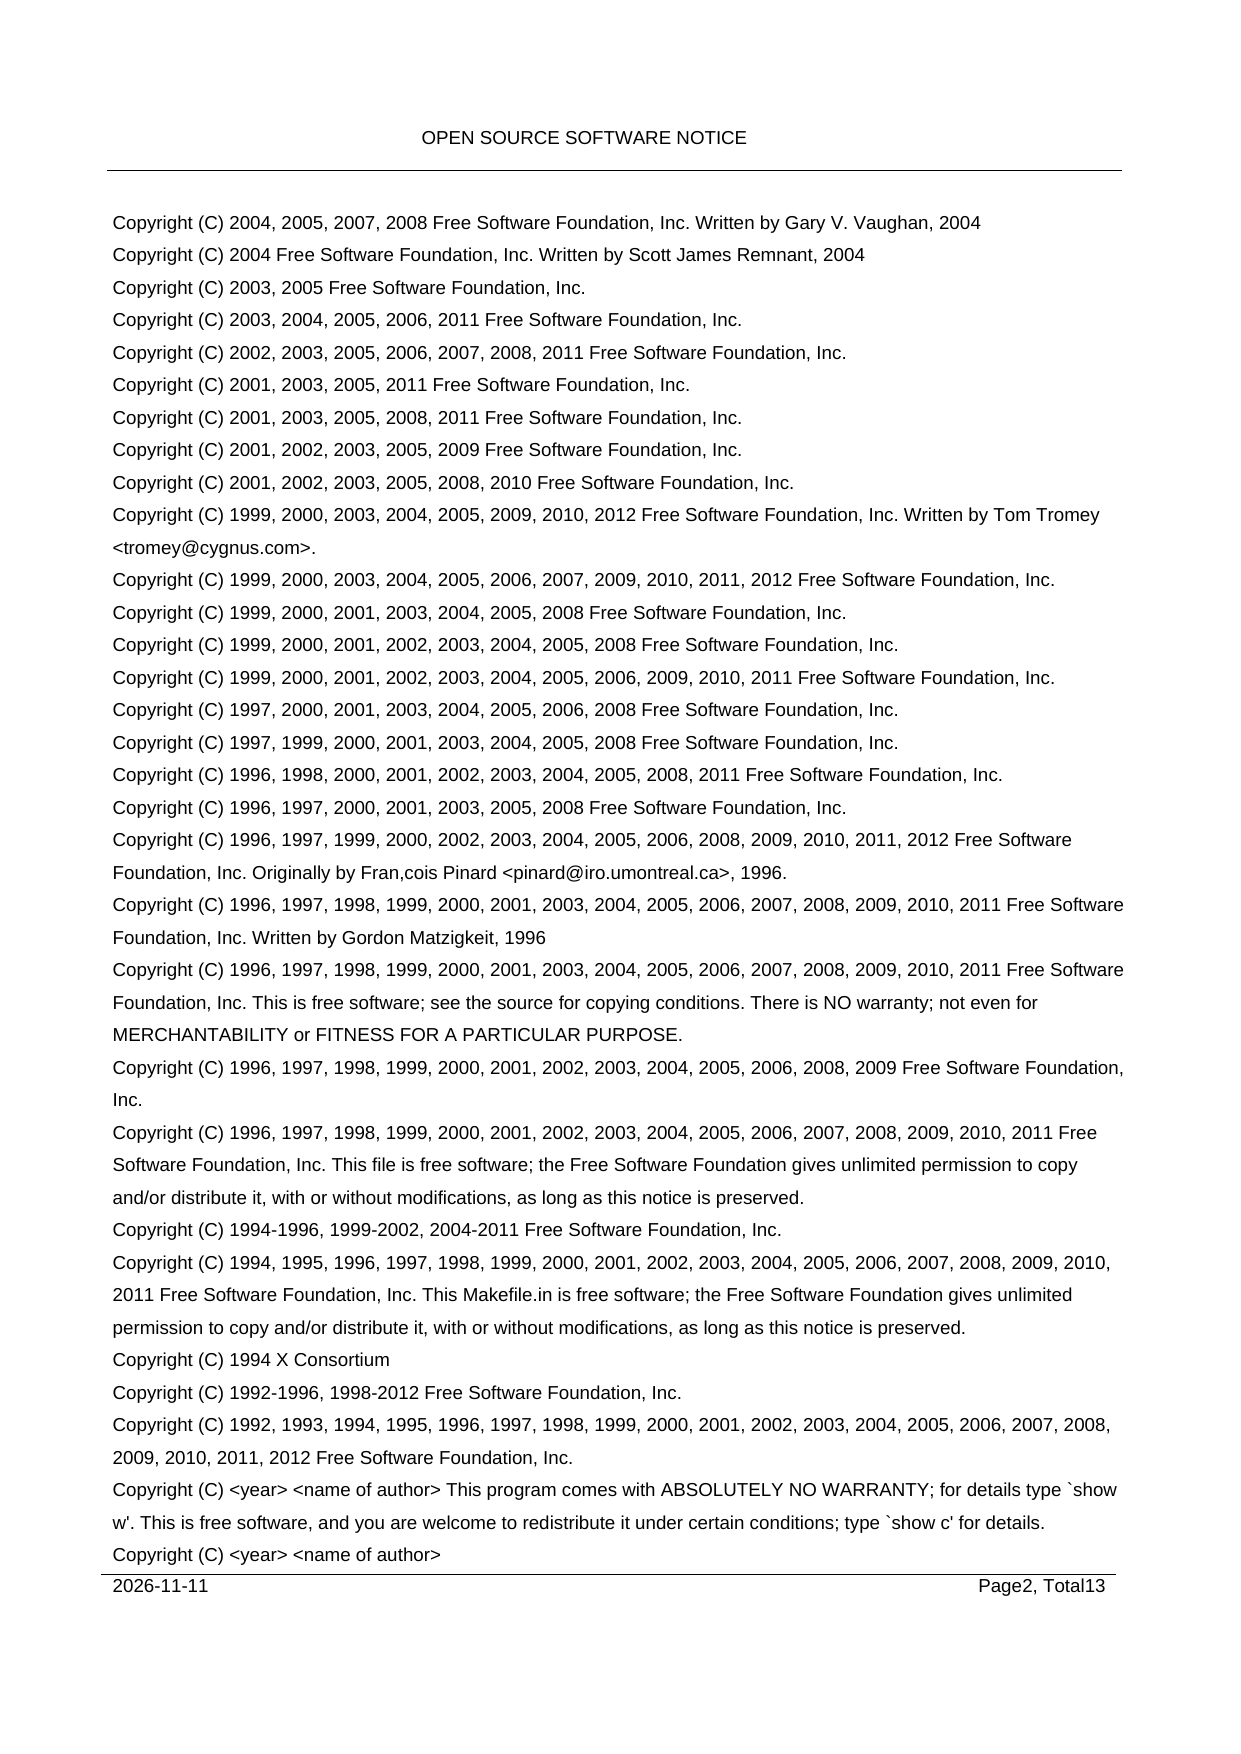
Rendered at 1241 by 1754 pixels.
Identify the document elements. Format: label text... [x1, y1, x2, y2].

text Copyright (C) 2003, 2005 Free Software Foundation, Inc. [112, 271, 1128, 304]
text Copyright (C) 1999, 2000, 2003, 2004, 2005, 2006, 2007, 2009, 2010, 2011, 2012 Free Software Foundation, Inc. [112, 564, 1128, 596]
text Copyright (C) 2003, 2004, 2005, 2006, 2011 Free Software Foundation, Inc. [112, 304, 1128, 336]
text Copyright (C) 2004 Free Software Foundation, Inc. Written by Scott James Remnant, 2004 [112, 239, 1128, 271]
text Copyright (C) 1994-1996, 1999-2002, 2004-2011 Free Software Foundation, Inc. [112, 1214, 1128, 1246]
text Copyright (C) 1996, 1997, 1999, 2000, 2002, 2003, 2004, 2005, 2006, 2008, 2009, 2010, 2011, 2012 Free Software Foundation, Inc. Originally by Fran,cois Pinard <pinard@iro.umontreal.ca>, 1996. [112, 824, 1128, 889]
text Copyright (C) 2002, 2003, 2005, 2006, 2007, 2008, 2011 Free Software Foundation, Inc. [112, 336, 1128, 369]
text Copyright (C) 1994, 1995, 1996, 1997, 1998, 1999, 2000, 2001, 2002, 2003, 2004, 2005, 2006, 2007, 2008, 2009, 2010, 2011 Free Software Foundation, Inc. This Makefile.in is free software; the Free Software Foundation gives unlimited permission to copy and/or distribute it, with or without modifications, as long as this notice is preserved. [112, 1246, 1128, 1344]
text Copyright (C) 1996, 1997, 1998, 1999, 2000, 2001, 2003, 2004, 2005, 2006, 2007, 2008, 2009, 2010, 2011 Free Software Foundation, Inc. Written by Gordon Matzigkeit, 1996 [112, 889, 1128, 954]
text Copyright (C) <year> <name of author> This program comes with ABSOLUTELY NO WARRANTY; for details type `show w'. This is free software, and you are welcome to redistribute it under certain conditions; type `show c' for details. [112, 1474, 1128, 1539]
text Copyright (C) 1996, 1997, 1998, 1999, 2000, 2001, 2003, 2004, 2005, 2006, 2007, 2008, 2009, 2010, 2011 Free Software Foundation, Inc. This is free software; see the source for copying conditions. There is NO warranty; not even for MERCHANTABILITY or FITNESS FOR A PARTICULAR PURPOSE. [112, 954, 1128, 1051]
text Copyright (C) 1997, 2000, 2001, 2003, 2004, 2005, 2006, 2008 Free Software Foundation, Inc. [112, 694, 1128, 726]
text Copyright (C) 1999, 2000, 2001, 2003, 2004, 2005, 2008 Free Software Foundation, Inc. [112, 596, 1128, 629]
text Copyright (C) 1996, 1997, 1998, 1999, 2000, 2001, 2002, 2003, 2004, 2005, 2006, 2008, 2009 Free Software Foundation, Inc. [112, 1051, 1128, 1116]
text Copyright (C) 2001, 2003, 2005, 2008, 2011 Free Software Foundation, Inc. [112, 401, 1128, 434]
text Copyright (C) 1992, 1993, 1994, 1995, 1996, 1997, 1998, 1999, 2000, 2001, 2002, 2003, 2004, 2005, 2006, 2007, 2008, 2009, 2010, 2011, 2012 Free Software Foundation, Inc. [112, 1409, 1128, 1474]
text Copyright (C) 2004, 2005, 2007, 2008 Free Software Foundation, Inc. Written by Gary V. Vaughan, 2004 [112, 206, 1128, 239]
text Copyright (C) 1996, 1997, 1998, 1999, 2000, 2001, 2002, 2003, 2004, 2005, 2006, 2007, 2008, 2009, 2010, 2011 Free Software Foundation, Inc. This file is free software; the Free Software Foundation gives unlimited permission to copy and/or distribute it, with or without modifications, as long as this notice is preserved. [112, 1116, 1128, 1214]
text Copyright (C) 2001, 2002, 2003, 2005, 2008, 2010 Free Software Foundation, Inc. [112, 466, 1128, 499]
text Copyright (C) 1999, 2000, 2001, 2002, 2003, 2004, 2005, 2006, 2009, 2010, 2011 Free Software Foundation, Inc. [112, 661, 1128, 694]
text Copyright (C) 1996, 1997, 2000, 2001, 2003, 2005, 2008 Free Software Foundation, Inc. [112, 791, 1128, 824]
text Copyright (C) <year> <name of author> [112, 1539, 1128, 1571]
text Copyright (C) 2001, 2002, 2003, 2005, 2009 Free Software Foundation, Inc. [112, 434, 1128, 466]
text Copyright (C) 1994 X Consortium [112, 1344, 1128, 1376]
text Copyright (C) 2001, 2003, 2005, 2011 Free Software Foundation, Inc. [112, 369, 1128, 401]
text Copyright (C) 1992-1996, 1998-2012 Free Software Foundation, Inc. [112, 1376, 1128, 1409]
text Copyright (C) 1999, 2000, 2003, 2004, 2005, 2009, 2010, 2012 Free Software Foundation, Inc. Written by Tom Tromey <tromey@cygnus.com>. [112, 499, 1128, 564]
text Copyright (C) 1999, 2000, 2001, 2002, 2003, 2004, 2005, 2008 Free Software Foundation, Inc. [112, 629, 1128, 661]
text Copyright (C) 1996, 1998, 2000, 2001, 2002, 2003, 2004, 2005, 2008, 2011 Free Software Foundation, Inc. [112, 759, 1128, 791]
text Copyright (C) 1997, 1999, 2000, 2001, 2003, 2004, 2005, 2008 Free Software Foundation, Inc. [112, 726, 1128, 759]
